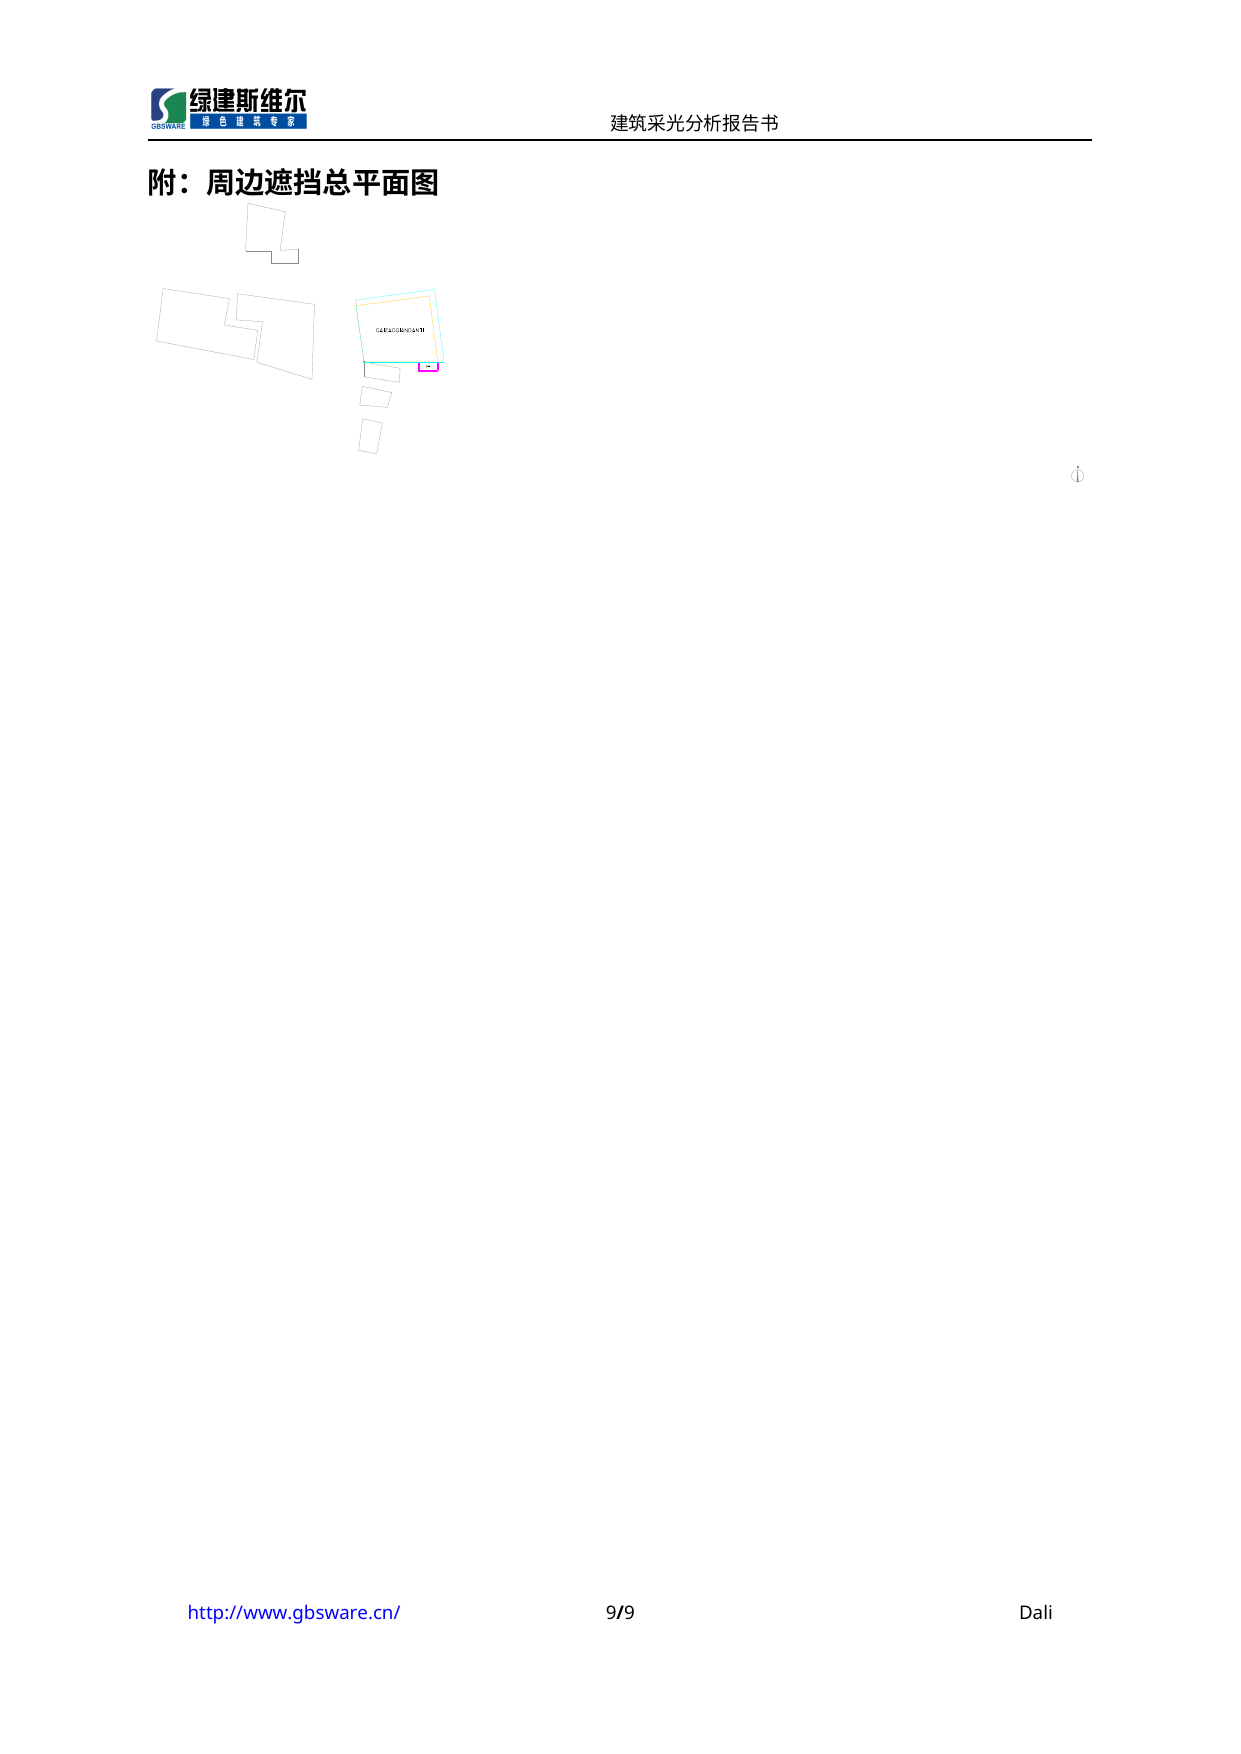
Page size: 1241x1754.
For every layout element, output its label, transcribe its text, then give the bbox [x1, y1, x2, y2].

text 附：周边遮挡总平面图 [148, 160, 1092, 202]
picture [147, 88, 308, 130]
